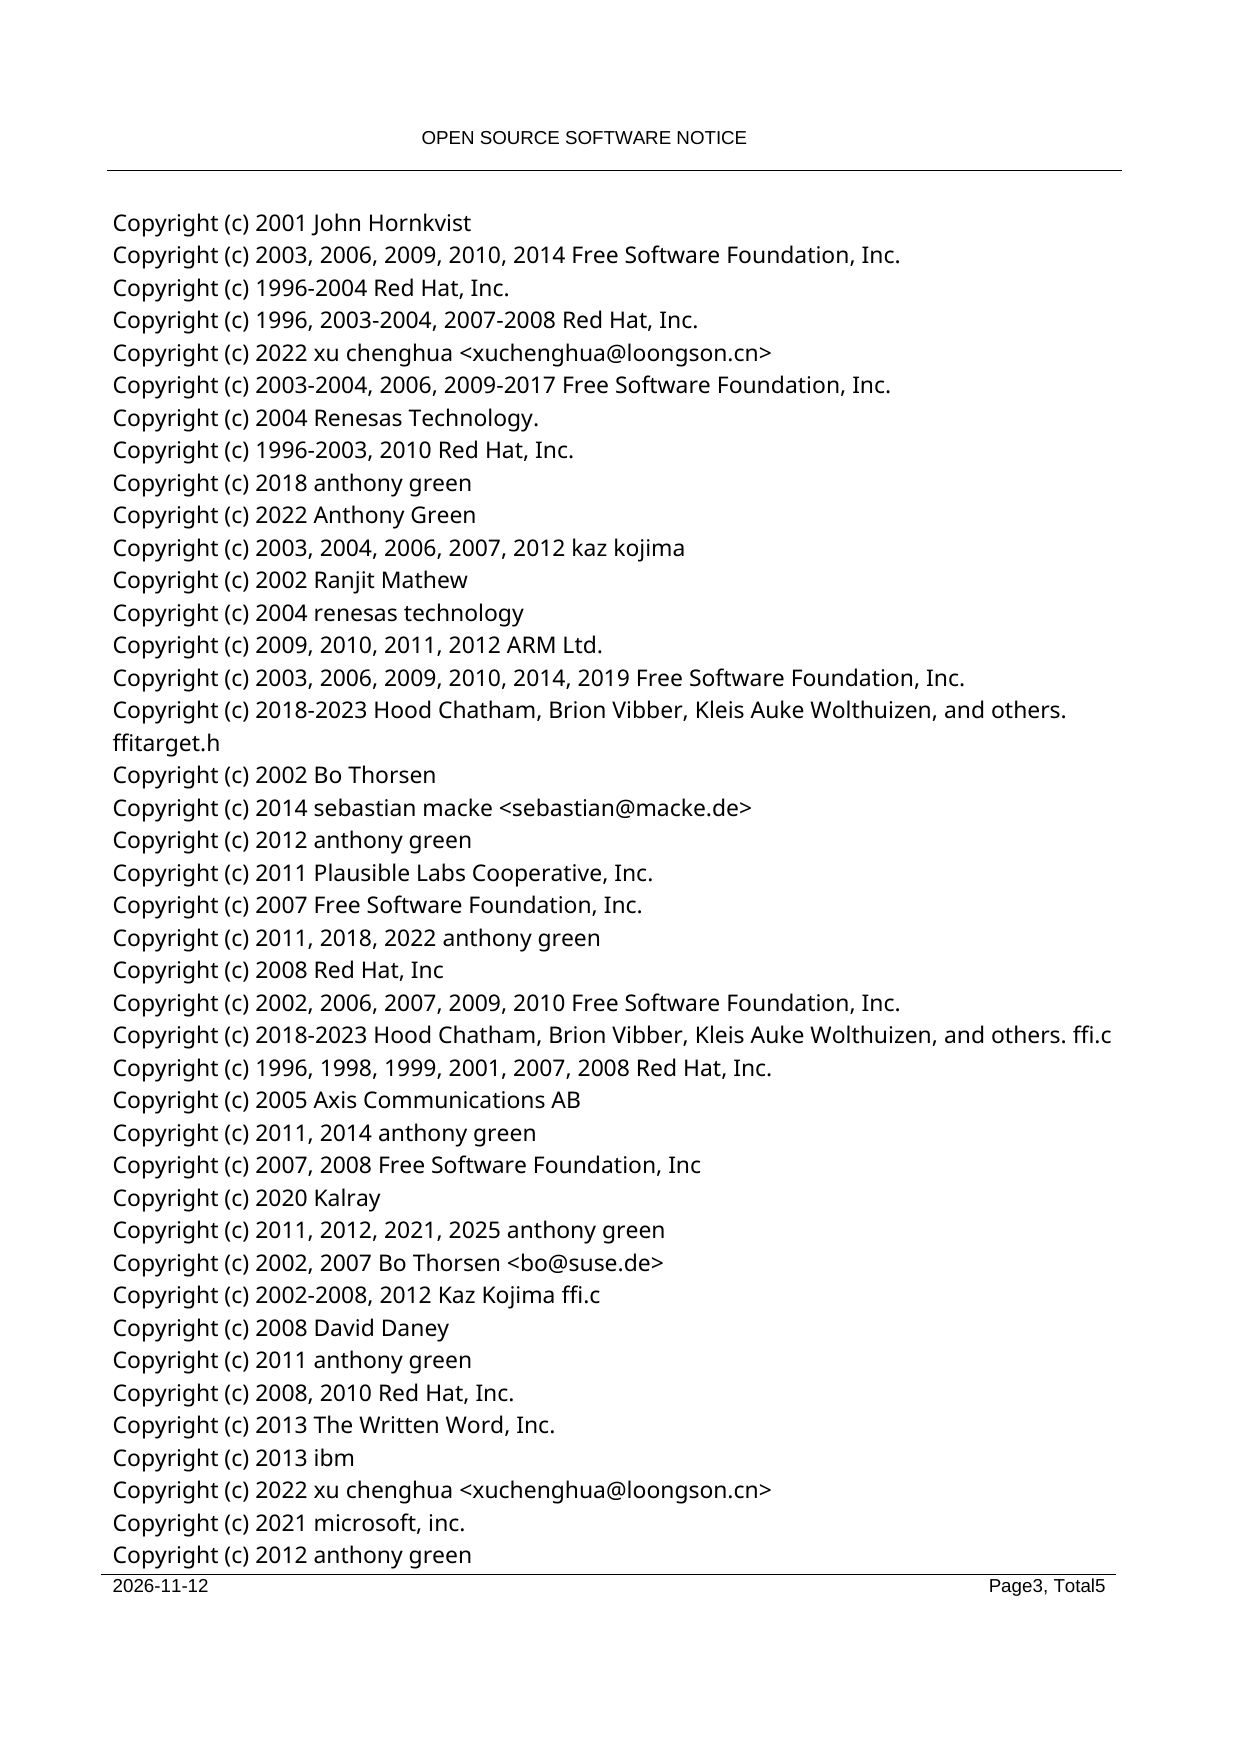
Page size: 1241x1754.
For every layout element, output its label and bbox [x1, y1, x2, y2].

text [112, 206, 1128, 1571]
